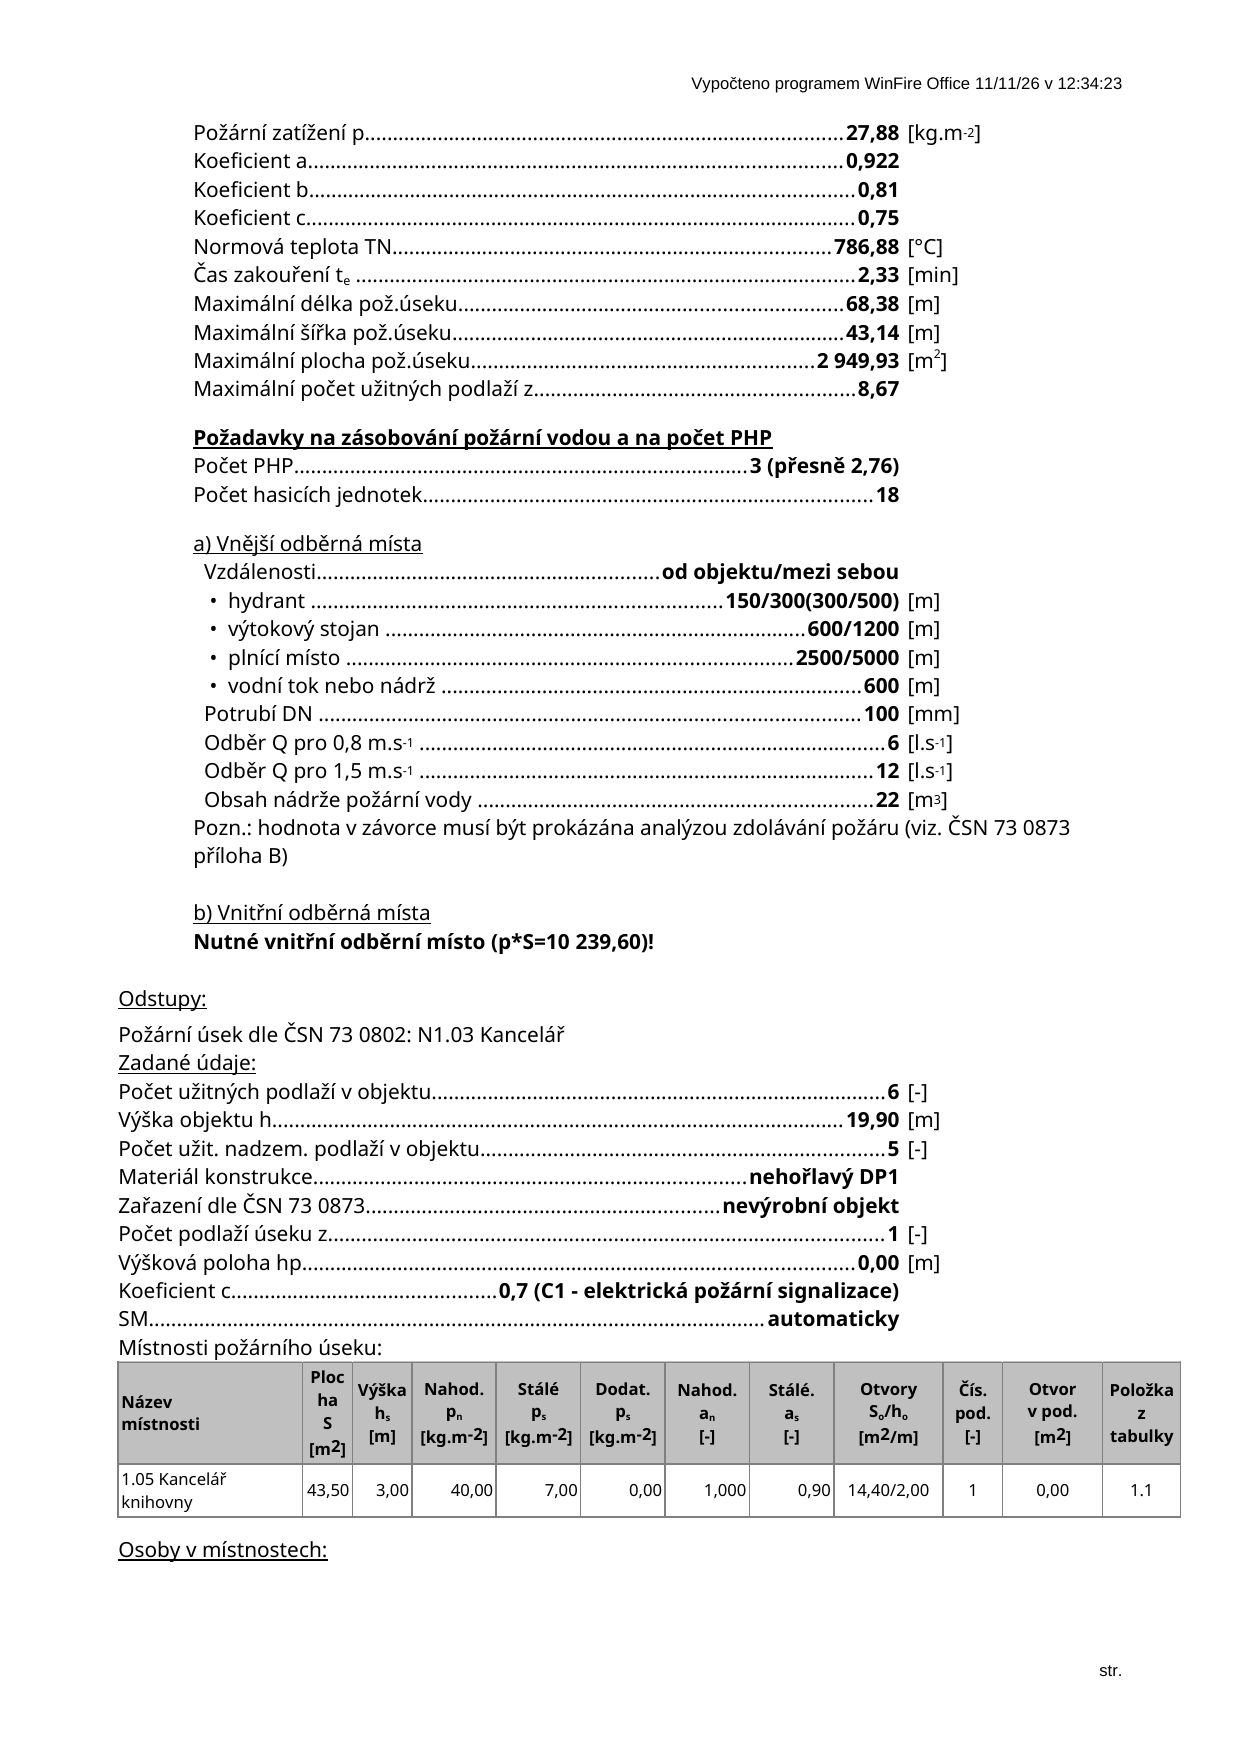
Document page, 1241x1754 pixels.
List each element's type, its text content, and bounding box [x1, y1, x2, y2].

table_header Stálé. as [-] [750, 1363, 833, 1463]
text Odběr Q pro 1,5 m.s-1 12 [l.s-1] [193, 756, 1122, 785]
text Počet hasicích jednotek 18 [193, 480, 1122, 508]
text Odstupy: [118, 984, 1122, 1012]
text Požární úsek dle ČSN 73 0802: N1.03 Kancelář [118, 1020, 1122, 1048]
text Maximální počet užitných podlaží z 8,67 [193, 374, 1122, 403]
text Koeficient b 0,81 [193, 175, 1122, 203]
text Koeficient a 0,922 [193, 147, 1122, 175]
text Odběr Q pro 0,8 m.s-1 6 [l.s-1] [193, 728, 1122, 756]
text Místnosti požárního úseku: [118, 1333, 1122, 1361]
text • výtokový stojan 600/1200 [m] [193, 614, 1122, 643]
text Pozn.: hodnota v závorce musí být prokázána analýzou zdolávání požáru (viz. ČSN 73 0873 příloha B) [193, 813, 1122, 870]
table_cell 7,00 [497, 1465, 580, 1516]
table_cell 0,00 [581, 1465, 664, 1516]
text Vzdálenosti od objektu/mezi sebou [193, 557, 1122, 586]
table_header Výška hs [m] [353, 1363, 411, 1463]
text Výška objektu h 19,90 [m] [118, 1105, 1122, 1134]
text Maximální šířka pož.úseku 43,14 [m] [193, 318, 1122, 346]
text Výšková poloha hp 0,00 [m] [118, 1248, 1122, 1276]
text a) Vnější odběrná místa [193, 529, 1122, 557]
table_cell 40,00 [413, 1465, 495, 1516]
text Počet podlaží úseku z 1 [-] [118, 1219, 1122, 1248]
text Koeficient c 0,75 [193, 203, 1122, 232]
table_header Položka z tabulky [1103, 1363, 1180, 1463]
table_cell 3,00 [353, 1465, 411, 1516]
text Osoby v místnostech: [118, 1535, 1122, 1563]
text Počet užitných podlaží v objektu 6 [-] [118, 1077, 1122, 1105]
text Obsah nádrže požární vody 22 [m3] [193, 785, 1122, 813]
table_cell 0,90 [750, 1465, 833, 1516]
table_header Otvor v pod. [m2] [1003, 1363, 1102, 1463]
table_header Název místnosti [119, 1363, 302, 1463]
text Nutné vnitřní odběrní místo (p*S=10 239,60)! [193, 927, 1122, 955]
table_header Plocha S [m2] [303, 1363, 352, 1463]
text Maximální délka pož.úseku 68,38 [m] [193, 289, 1122, 318]
table_cell 14,40/2,00 [835, 1465, 942, 1516]
table_header Stálé ps [kg.m-2] [497, 1363, 580, 1463]
table_cell 0,00 [1003, 1465, 1102, 1516]
text Počet PHP 3 (přesně 2,76) [193, 452, 1122, 480]
text • hydrant 150/300(300/500) [m] [193, 586, 1122, 614]
text Počet užit. nadzem. podlaží v objektu 5 [-] [118, 1134, 1122, 1162]
text Materiál konstrukce nehořlavý DP1 [118, 1162, 1122, 1191]
text Požadavky na zásobování požární vodou a na počet PHP [193, 423, 1122, 452]
text Maximální plocha pož.úseku 2 949,93 [m2] [193, 346, 1122, 374]
text b) Vnitřní odběrná místa [193, 898, 1122, 927]
table_header Dodat. ps [kg.m-2] [581, 1363, 664, 1463]
text Zadané údaje: [118, 1048, 1122, 1077]
text Potrubí DN 100 [mm] [193, 699, 1122, 728]
table_header Nahod. an [-] [666, 1363, 749, 1463]
text Normová teplota TN 786,88 [°C] [193, 232, 1122, 260]
text SM automaticky [118, 1304, 1122, 1333]
table_cell 43,50 [303, 1465, 352, 1516]
table_header Otvory So/ho [m2/m] [835, 1363, 942, 1463]
table_cell 1,000 [666, 1465, 749, 1516]
text • plnící místo 2500/5000 [m] [193, 643, 1122, 671]
text Čas zakouření te 2,33 [min] [193, 260, 1122, 289]
text Koeficient c 0,7 (C1 - elektrická požární signalizace) [118, 1276, 1122, 1304]
text • vodní tok nebo nádrž 600 [m] [193, 671, 1122, 699]
text Požární zatížení p 27,88 [kg.m-2] [193, 118, 1122, 147]
table_cell 1 [944, 1465, 1002, 1516]
table_header Nahod. pn [kg.m-2] [413, 1363, 495, 1463]
table_cell 1.05 Kancelář knihovny [119, 1465, 302, 1516]
table_header Čís. pod. [-] [944, 1363, 1002, 1463]
text Zařazení dle ČSN 73 0873 nevýrobní objekt [118, 1191, 1122, 1219]
table_cell 1.1 [1103, 1465, 1180, 1516]
